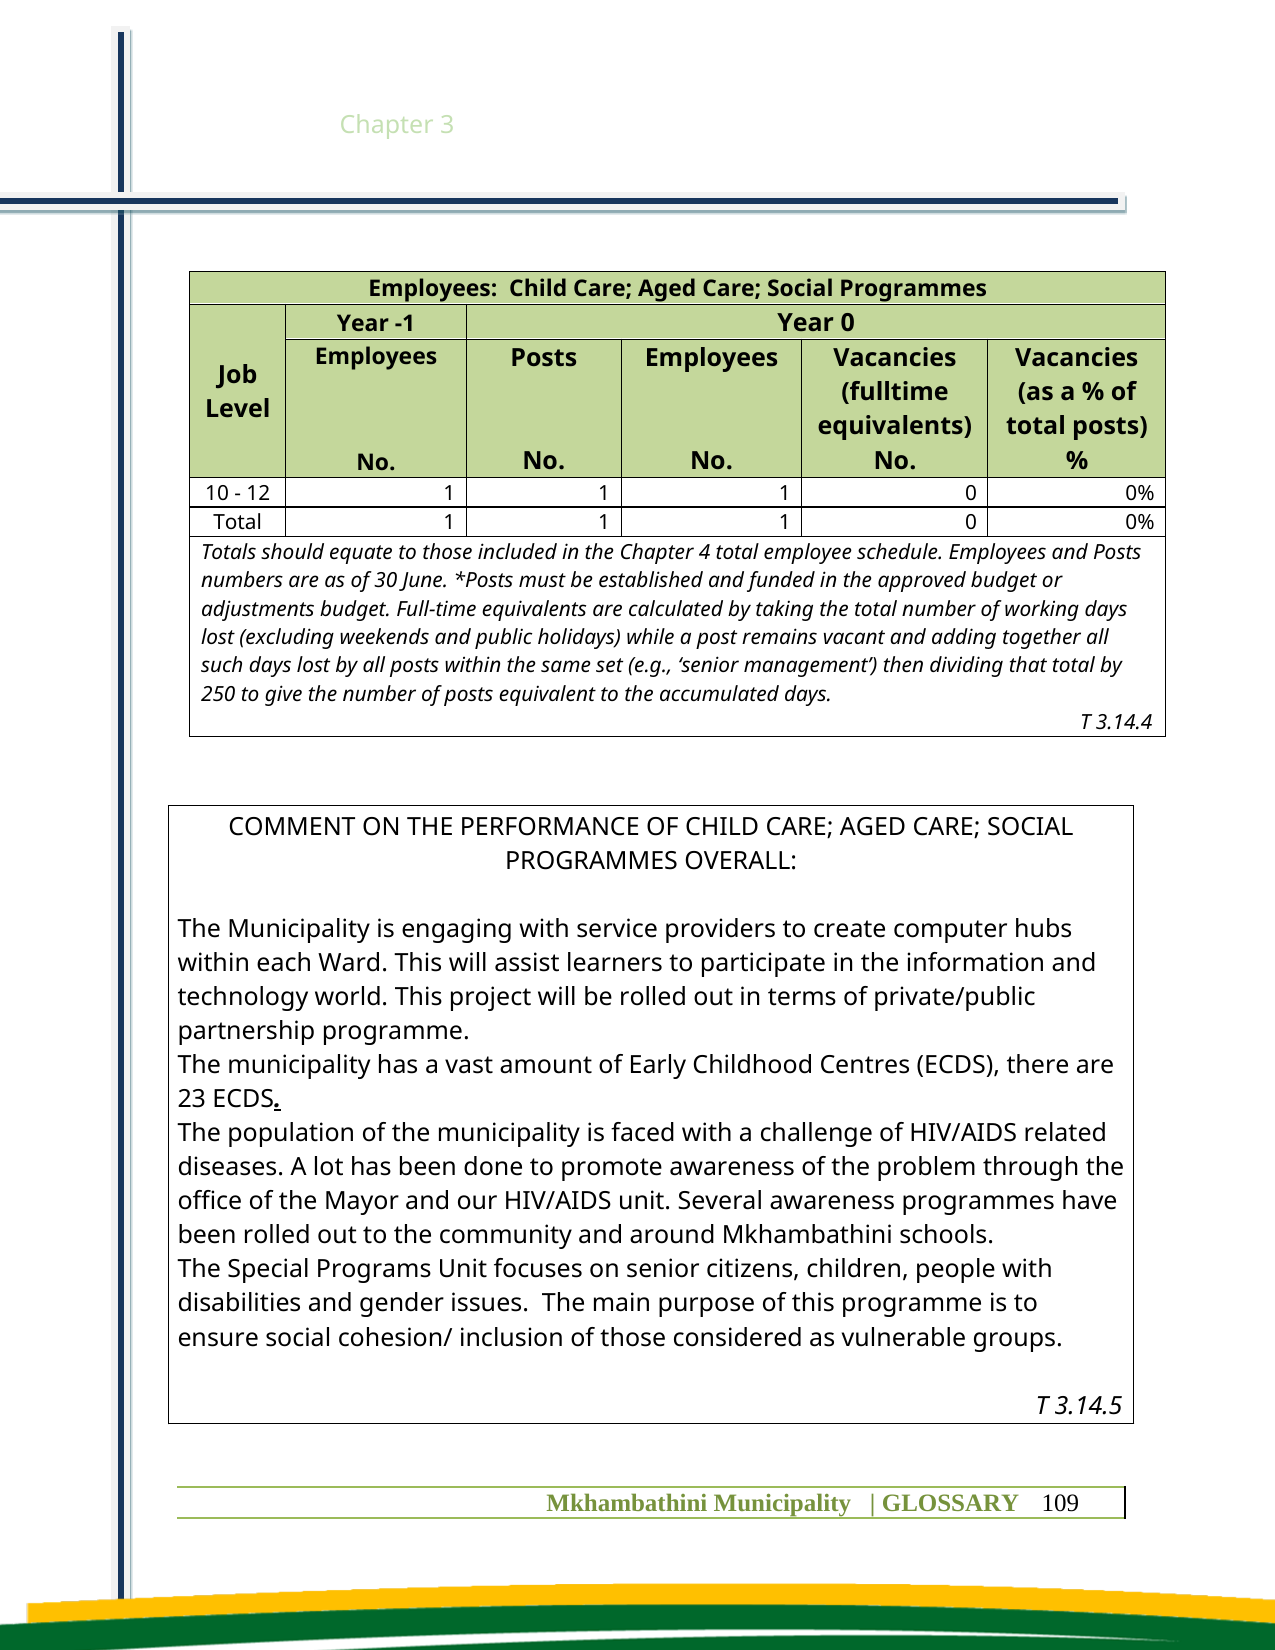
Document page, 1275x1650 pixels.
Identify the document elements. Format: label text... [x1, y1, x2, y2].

text The Special Programs Unit focuses on senior citizens, children, people with disabilities and gender issues. The main purpose of this programme is to ensure social cohesion/ inclusion of those considered as vulnerable groups. [177, 1251, 1125, 1353]
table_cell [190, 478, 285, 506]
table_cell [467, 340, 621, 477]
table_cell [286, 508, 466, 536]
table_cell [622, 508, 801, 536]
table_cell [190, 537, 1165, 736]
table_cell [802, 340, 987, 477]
text COMMENT ON THE PERFORMANCE OF CHILD CARE; AGED CARE; SOCIAL PROGRAMMES OVERALL: [169, 806, 1133, 876]
picture [0, 1583, 1275, 1650]
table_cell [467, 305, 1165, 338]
text T 3.14.5 [169, 1384, 1133, 1423]
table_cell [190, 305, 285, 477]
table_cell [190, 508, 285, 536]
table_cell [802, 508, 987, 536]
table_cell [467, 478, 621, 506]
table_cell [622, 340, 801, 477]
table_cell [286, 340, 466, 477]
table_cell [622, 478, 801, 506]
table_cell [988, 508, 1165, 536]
text The Municipality is engaging with service providers to create computer hubs within each Ward. This will assist learners to participate in the information and technology world. This project will be rolled out in terms of private/public partnership programme. [177, 910, 1125, 1047]
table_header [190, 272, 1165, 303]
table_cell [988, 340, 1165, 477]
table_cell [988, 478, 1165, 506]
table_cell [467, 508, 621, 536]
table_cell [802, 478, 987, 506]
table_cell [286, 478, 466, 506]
text The population of the municipality is faced with a challenge of HIV/AIDS related diseases. A lot has been done to promote awareness of the problem through the office of the Mayor and our HIV/AIDS unit. Several awareness programmes have been rolled out to the community and around Mkhambathini schools. [177, 1115, 1125, 1251]
text The municipality has a vast amount of Early Childhood Centres (ECDS), there are 23 ECDS. [177, 1047, 1125, 1115]
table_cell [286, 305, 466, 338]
